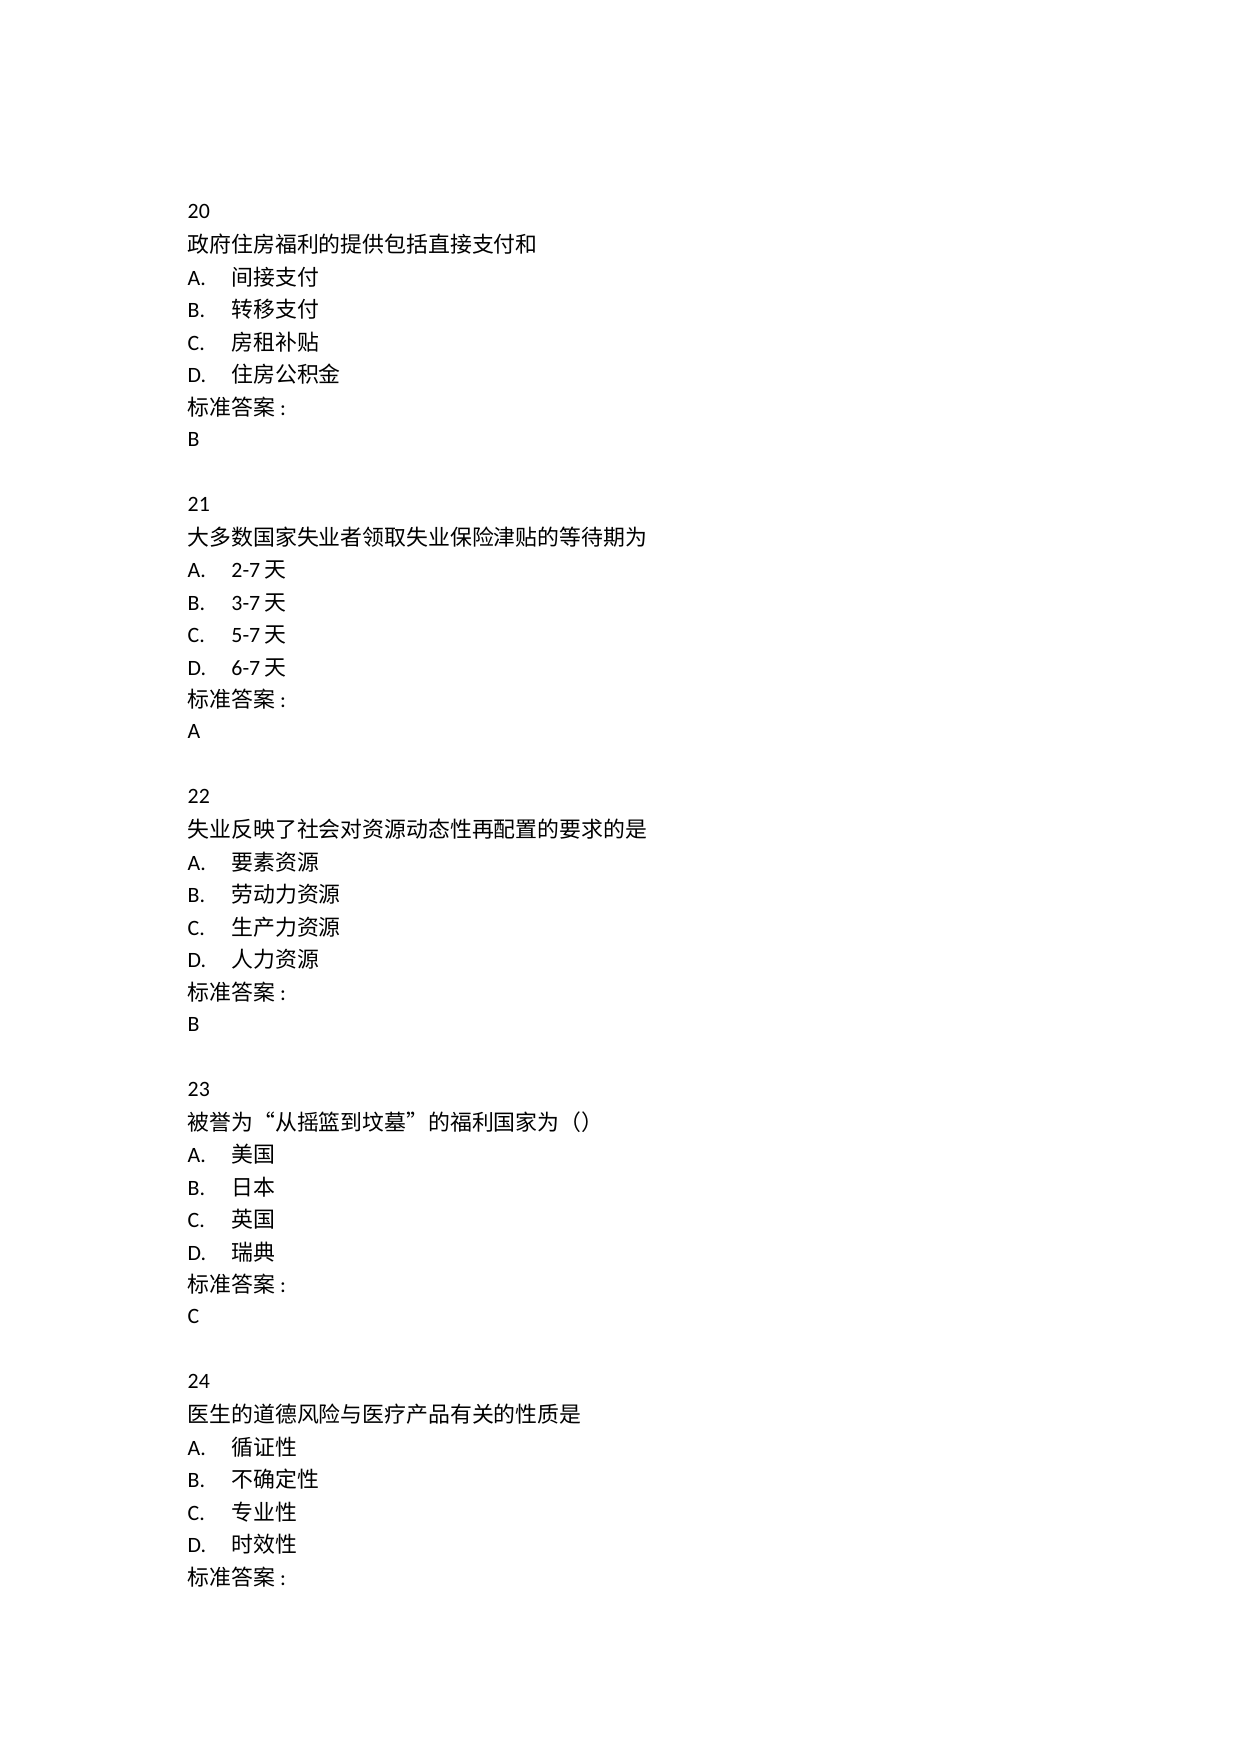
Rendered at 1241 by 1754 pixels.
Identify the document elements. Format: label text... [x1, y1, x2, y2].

text 22 [187, 779, 1053, 812]
text A. 美国 [187, 1137, 1053, 1169]
text C. 房租补贴 [187, 324, 1053, 357]
text B. 劳动力资源 [187, 877, 1053, 909]
text A. 间接支付 [187, 259, 1053, 292]
text C. 生产力资源 [187, 909, 1053, 942]
text 医生的道德风险与医疗产品有关的性质是 [187, 1397, 1053, 1429]
text 标准答案 : [187, 974, 1053, 1007]
text B [187, 1007, 1053, 1039]
text C [187, 1299, 1053, 1332]
text 被誉为“从摇篮到坟墓”的福利国家为（） [187, 1104, 1053, 1137]
text B. 日本 [187, 1169, 1053, 1202]
text 24 [187, 1364, 1053, 1397]
text D. 时效性 [187, 1527, 1053, 1559]
text 大多数国家失业者领取失业保险津贴的等待期为 [187, 519, 1053, 552]
text A. 2-7天 [187, 552, 1053, 584]
text 21 [187, 487, 1053, 519]
text 标准答案 : [187, 389, 1053, 422]
text C. 专业性 [187, 1494, 1053, 1527]
text 标准答案 : [187, 1559, 1053, 1592]
text D. 人力资源 [187, 942, 1053, 974]
text D. 住房公积金 [187, 357, 1053, 389]
text 标准答案 : [187, 1267, 1053, 1299]
text D. 瑞典 [187, 1234, 1053, 1267]
text B. 不确定性 [187, 1462, 1053, 1494]
text B [187, 422, 1053, 454]
text 政府住房福利的提供包括直接支付和 [187, 227, 1053, 259]
text B. 转移支付 [187, 292, 1053, 324]
text C. 5-7天 [187, 617, 1053, 649]
text 20 [187, 194, 1053, 227]
text A. 要素资源 [187, 844, 1053, 877]
text C. 英国 [187, 1202, 1053, 1234]
text B. 3-7天 [187, 584, 1053, 617]
text A [187, 714, 1053, 747]
text 23 [187, 1072, 1053, 1104]
text A. 循证性 [187, 1429, 1053, 1462]
text 失业反映了社会对资源动态性再配置的要求的是 [187, 812, 1053, 844]
text 标准答案 : [187, 682, 1053, 714]
text D. 6-7天 [187, 649, 1053, 682]
